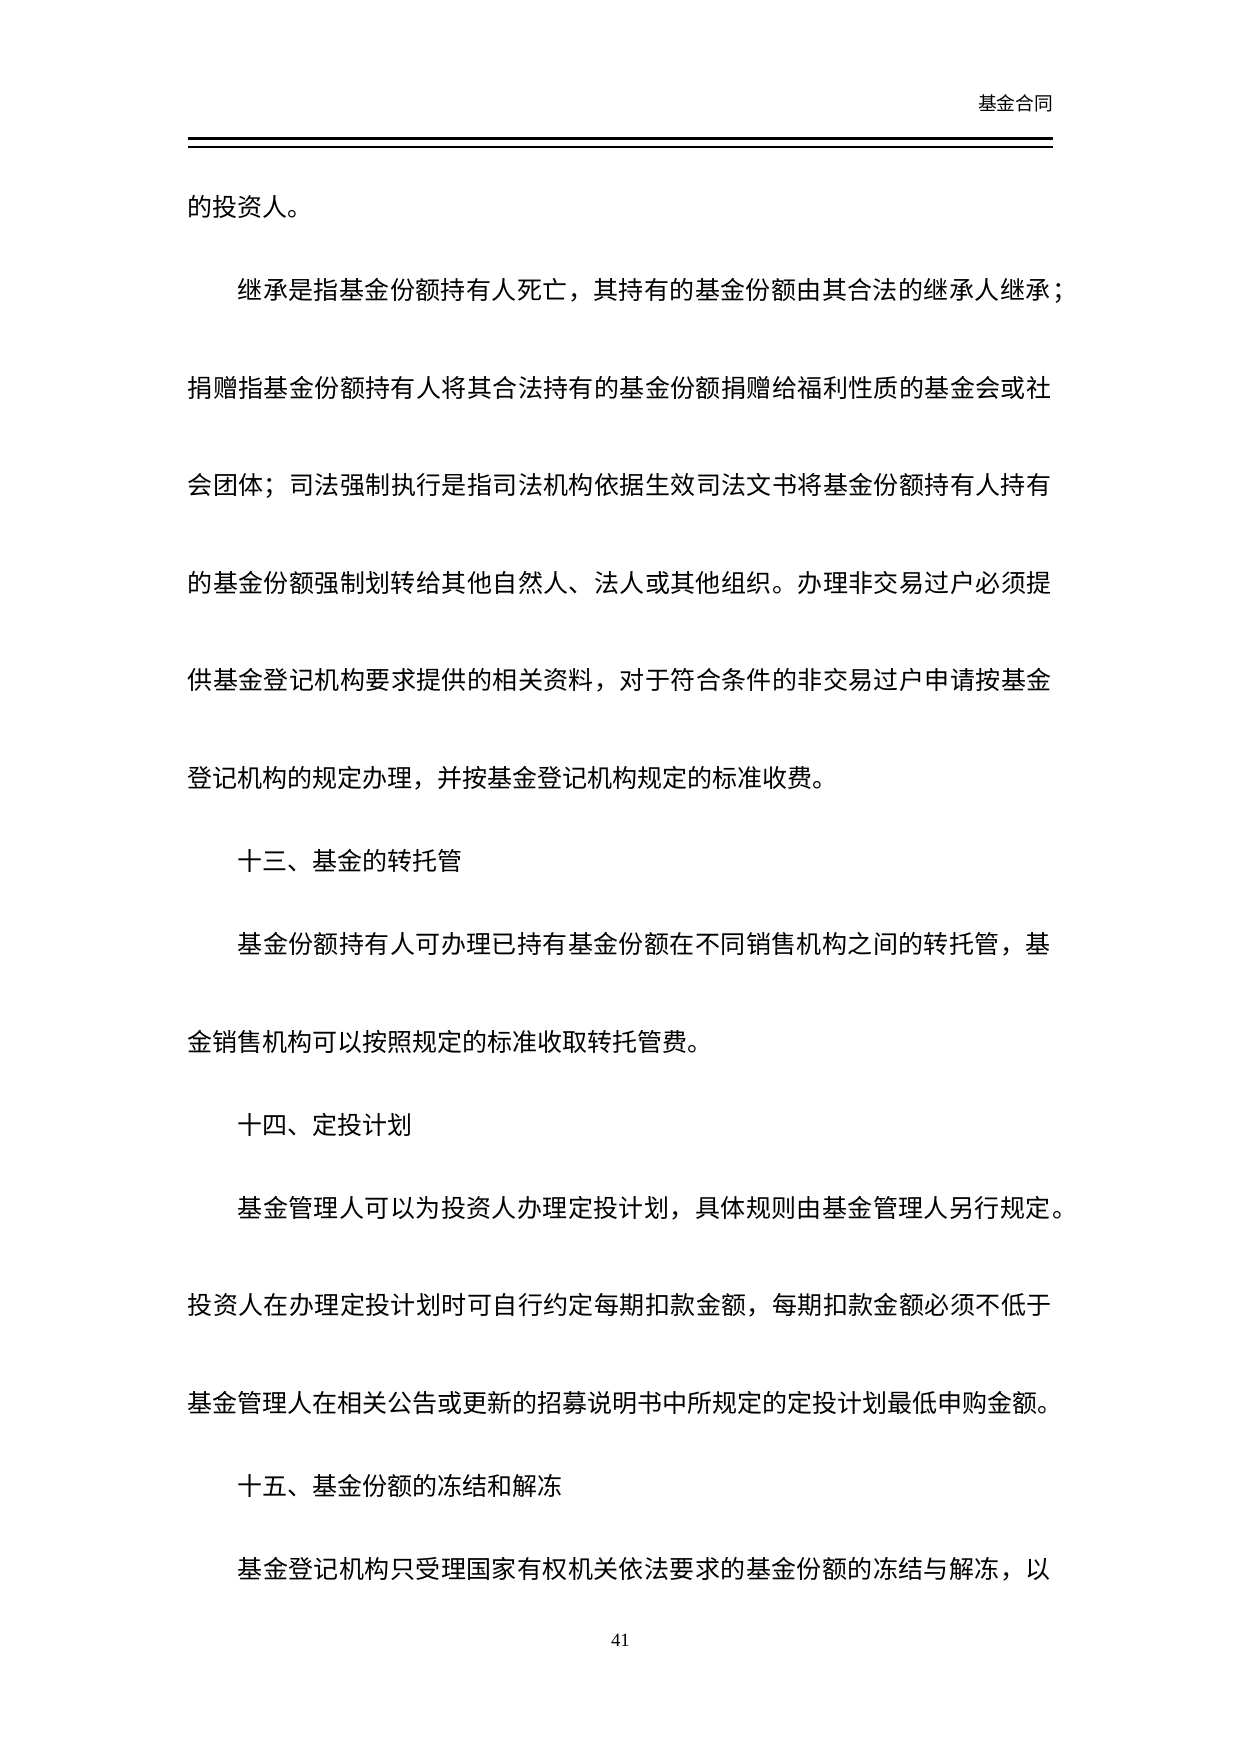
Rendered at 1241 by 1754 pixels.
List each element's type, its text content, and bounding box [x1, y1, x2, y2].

text 基金份额持有人可办理已持有基金份额在不同销售机构之间的转托管，基金销售机构可以按照规定的标准收取转托管费。 [187, 910, 1053, 1073]
text 十三、基金的转托管 [187, 827, 1053, 892]
text 继承是指基金份额持有人死亡，其持有的基金份额由其合法的继承人继承；捐赠指基金份额持有人将其合法持有的基金份额捐赠给福利性质的基金会或社会团体；司法强制执行是指司法机构依据生效司法文书将基金份额持有人持有的基金份额强制划转给其他自然人、法人或其他组织。办理非交易过户必须提供基金登记机构要求提供的相关资料，对于符合条件的非交易过户申请按基金登记机构的规定办理，并按基金登记机构规定的标准收费。 [187, 256, 1053, 809]
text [187, 173, 1053, 238]
text 十五、基金份额的冻结和解冻 [187, 1452, 1053, 1517]
text 基金管理人可以为投资人办理定投计划，具体规则由基金管理人另行规定。投资人在办理定投计划时可自行约定每期扣款金额，每期扣款金额必须不低于基金管理人在相关公告或更新的招募说明书中所规定的定投计划最低申购金额。 [187, 1174, 1053, 1434]
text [187, 1535, 1053, 1600]
text 十四、定投计划 [187, 1091, 1053, 1156]
